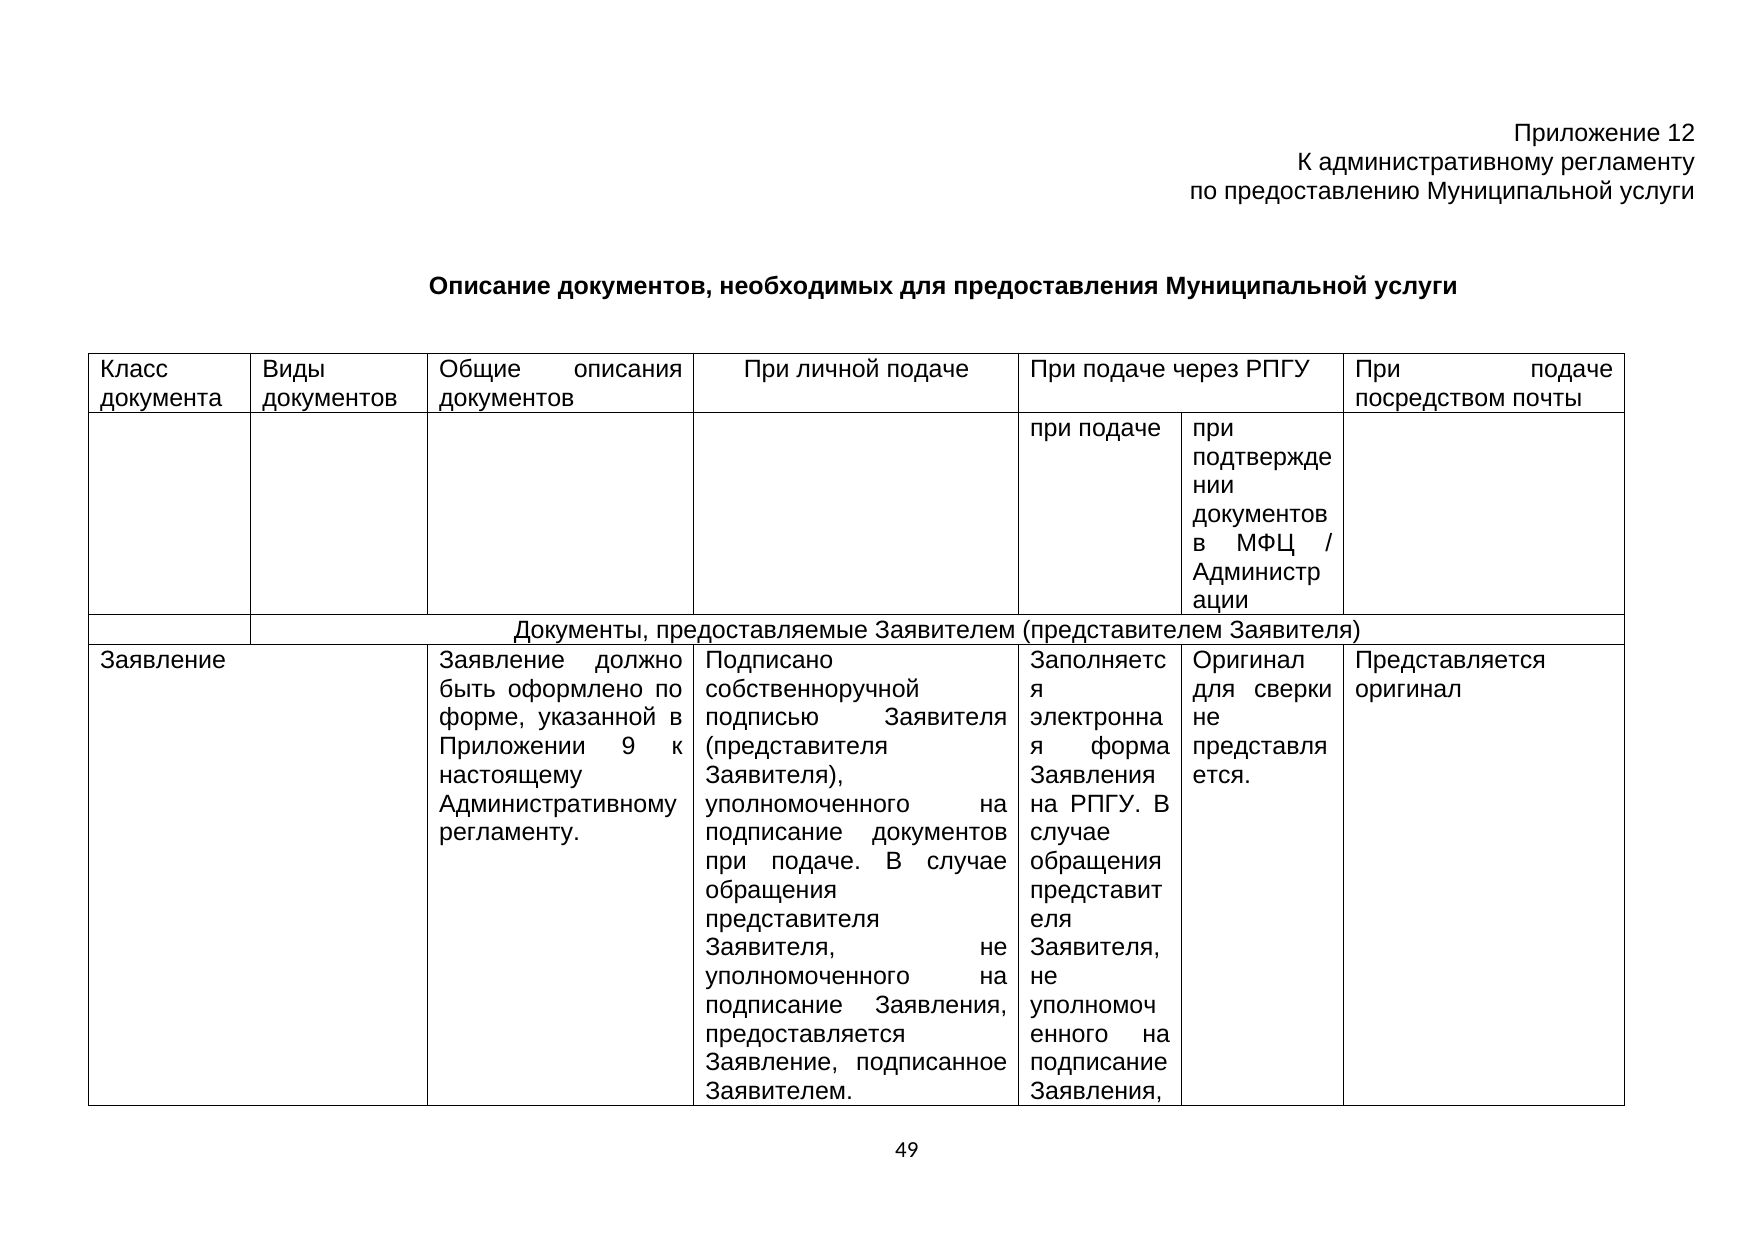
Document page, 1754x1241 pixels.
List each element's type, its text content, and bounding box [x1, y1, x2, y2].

table_cell [251, 413, 427, 614]
table_header При подаче посредством почты [1344, 354, 1624, 412]
text Описание документов, необходимых для предоставления Муниципальной услуги [192, 271, 1695, 299]
table_header При личной подаче [694, 354, 1018, 412]
table_header Общие описания документов [428, 354, 693, 412]
table_cell при подтверждении документов в МФЦ / Администрации [1182, 413, 1343, 614]
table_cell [1344, 645, 1624, 1105]
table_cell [1019, 645, 1181, 1105]
table_cell [1344, 413, 1624, 614]
table_cell Документы, предоставляемые Заявителем (представителем Заявителя) [251, 615, 1624, 644]
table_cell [428, 645, 693, 1105]
text К административному регламенту [650, 147, 1695, 176]
table_cell [428, 413, 693, 614]
table_header Виды документов [251, 354, 427, 412]
table_cell [89, 615, 250, 644]
table_header При подаче через РПГУ [1019, 354, 1343, 412]
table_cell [1182, 645, 1343, 1105]
table_header Класс документа [89, 354, 250, 412]
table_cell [694, 645, 1018, 1105]
text по предоставлению Муниципальной услуги [650, 176, 1695, 204]
table_cell Заявление [89, 645, 427, 1105]
text Приложение 12 [1122, 118, 1695, 147]
table_cell [89, 413, 250, 614]
table_cell при подаче [1019, 413, 1181, 614]
table_cell [694, 413, 1018, 614]
